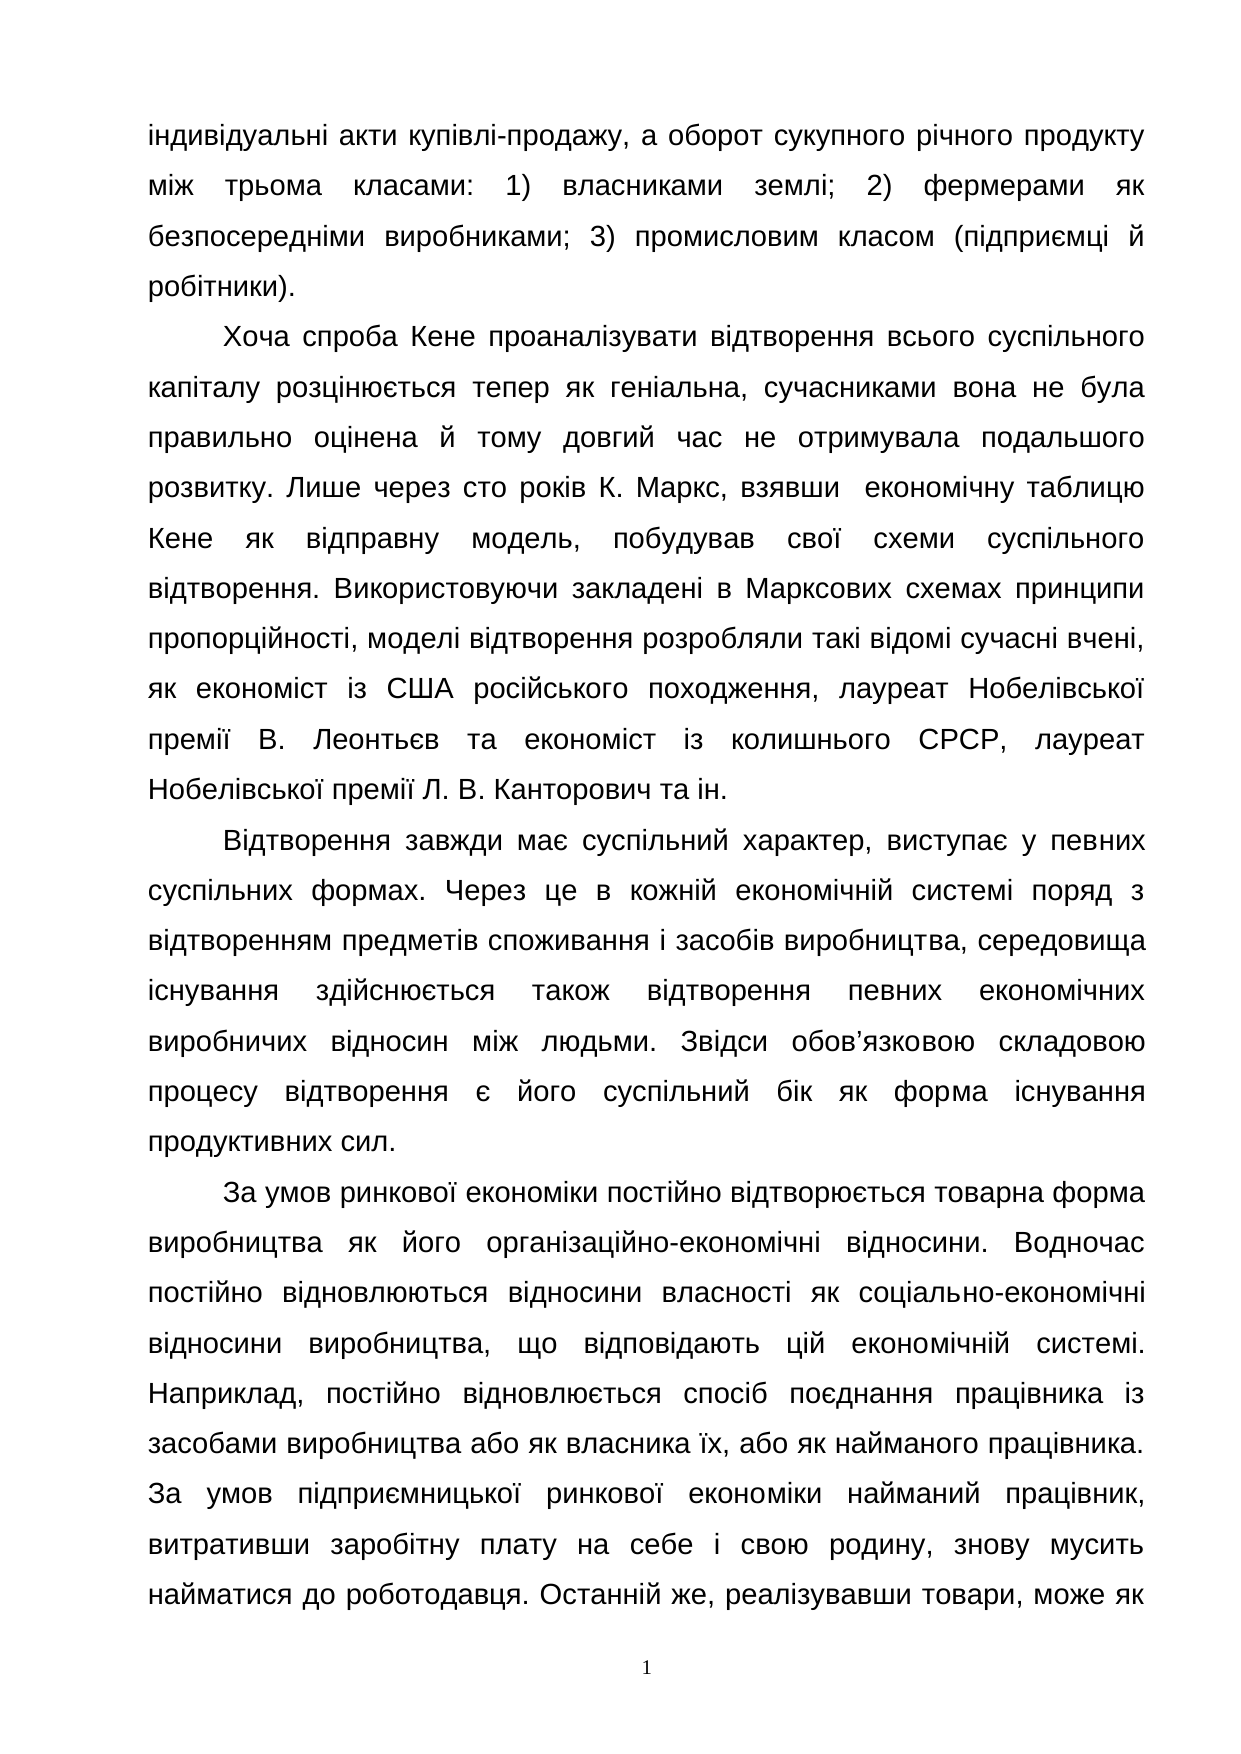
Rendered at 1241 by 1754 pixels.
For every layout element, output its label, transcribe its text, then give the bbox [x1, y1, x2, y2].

text Відтворення завжди має суспільний характер, виступає у певних суспільних формах. Через це в кожній економічній системі поряд з відтворенням предметів споживання і засобів виробництва, середовища існування здійснюється також відтворення певних економічних виробничих відносин між людьми. Звідси обов’язковою складовою процесу відтворення є його суспільний бік як форма існування продуктивних сил. [148, 822, 1146, 1158]
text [148, 118, 1146, 303]
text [148, 1175, 1146, 1611]
text Хоча спроба Кене проаналізувати відтворення всього суспільного капіталу розцінюється тепер як геніальна, сучасниками вона не була правильно оцінена й тому довгий час не отримувала подальшого розвитку. Лише через сто років К. Маркс, взявши економічну таблицю Кене як відправну модель, побудував свої схеми суспільного відтворення. Використовуючи закладені в Марксових схемах принципи пропорційності, моделі відтворення розробляли такі відомі сучасні вчені, як економіст із США російського походження, лауреат Нобелівської премії В. Леонтьєв та економіст із колишнього СРСР, лауреат Нобелівської премії Л. В. Канторович та ін. [148, 319, 1146, 806]
